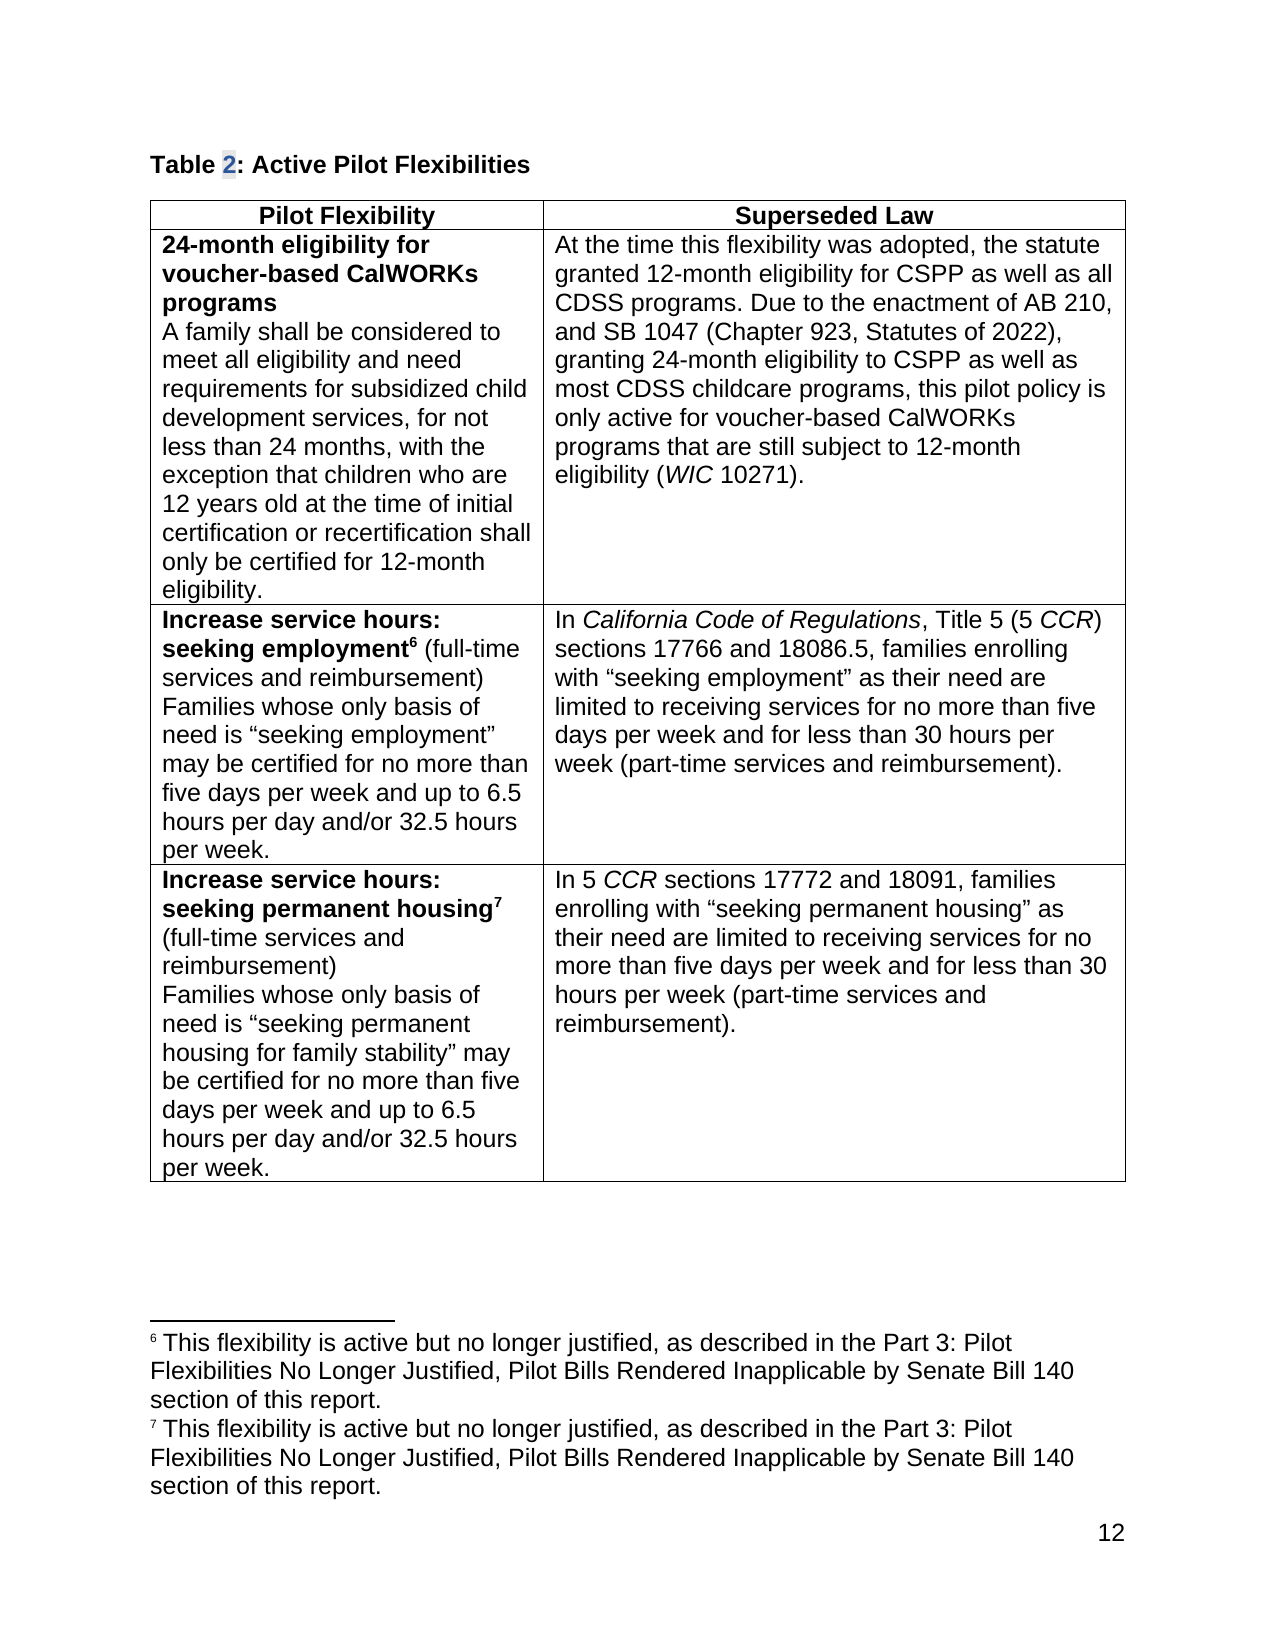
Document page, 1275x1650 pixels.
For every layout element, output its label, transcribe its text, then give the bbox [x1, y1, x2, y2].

table_cell Increase service hours: seeking employment (full-time services and reimbursement) Families whose only basis of need is “seeking employment” may be certified for no more than five days per week and up to 6.5 hours per day and/or 32.5 hours per week. [151, 605, 543, 864]
text Table 2: Active Pilot Flexibilities [236, 150, 1125, 179]
table_cell Increase service hours: seeking permanent housing (full-time services and reimbursement) Families whose only basis of need is “seeking permanent housing for family stability” may be certified for no more than five days per week and up to 6.5 hours per day and/or 32.5 hours per week. [151, 865, 543, 1181]
table_cell At the time this flexibility was adopted, the statute granted 12-month eligibility for CSPP as well as all CDSS programs. Due to the enactment of AB 210, and SB 1047 (Chapter 923, Statutes of 2022), granting 24-month eligibility to CSPP as well as most CDSS childcare programs, this pilot policy is only active for voucher-based CalWORKs programs that are still subject to 12-month eligibility (WIC 10271). [544, 230, 1125, 604]
table_cell In California Code of Regulations, Title 5 (5 CCR) sections 17766 and 18086.5, families enrolling with “seeking employment” as their need are limited to receiving services for no more than five days per week and for less than 30 hours per week (part-time services and reimbursement). [544, 605, 1125, 864]
table_header Pilot Flexibility [151, 201, 543, 229]
table_header Superseded Law [544, 201, 1125, 229]
table_cell In 5 CCR sections 17772 and 18091, families enrolling with “seeking permanent housing” as their need are limited to receiving services for no more than five days per week and for less than 30 hours per week (part-time services and reimbursement). [544, 865, 1125, 1181]
table_cell 24-month eligibility for voucher-based CalWORKs programs A family shall be considered to meet all eligibility and need requirements for subsidized child development services, for not less than 24 months, with the exception that children who are 12 years old at the time of initial certification or recertification shall only be certified for 12-month eligibility. [151, 230, 543, 604]
